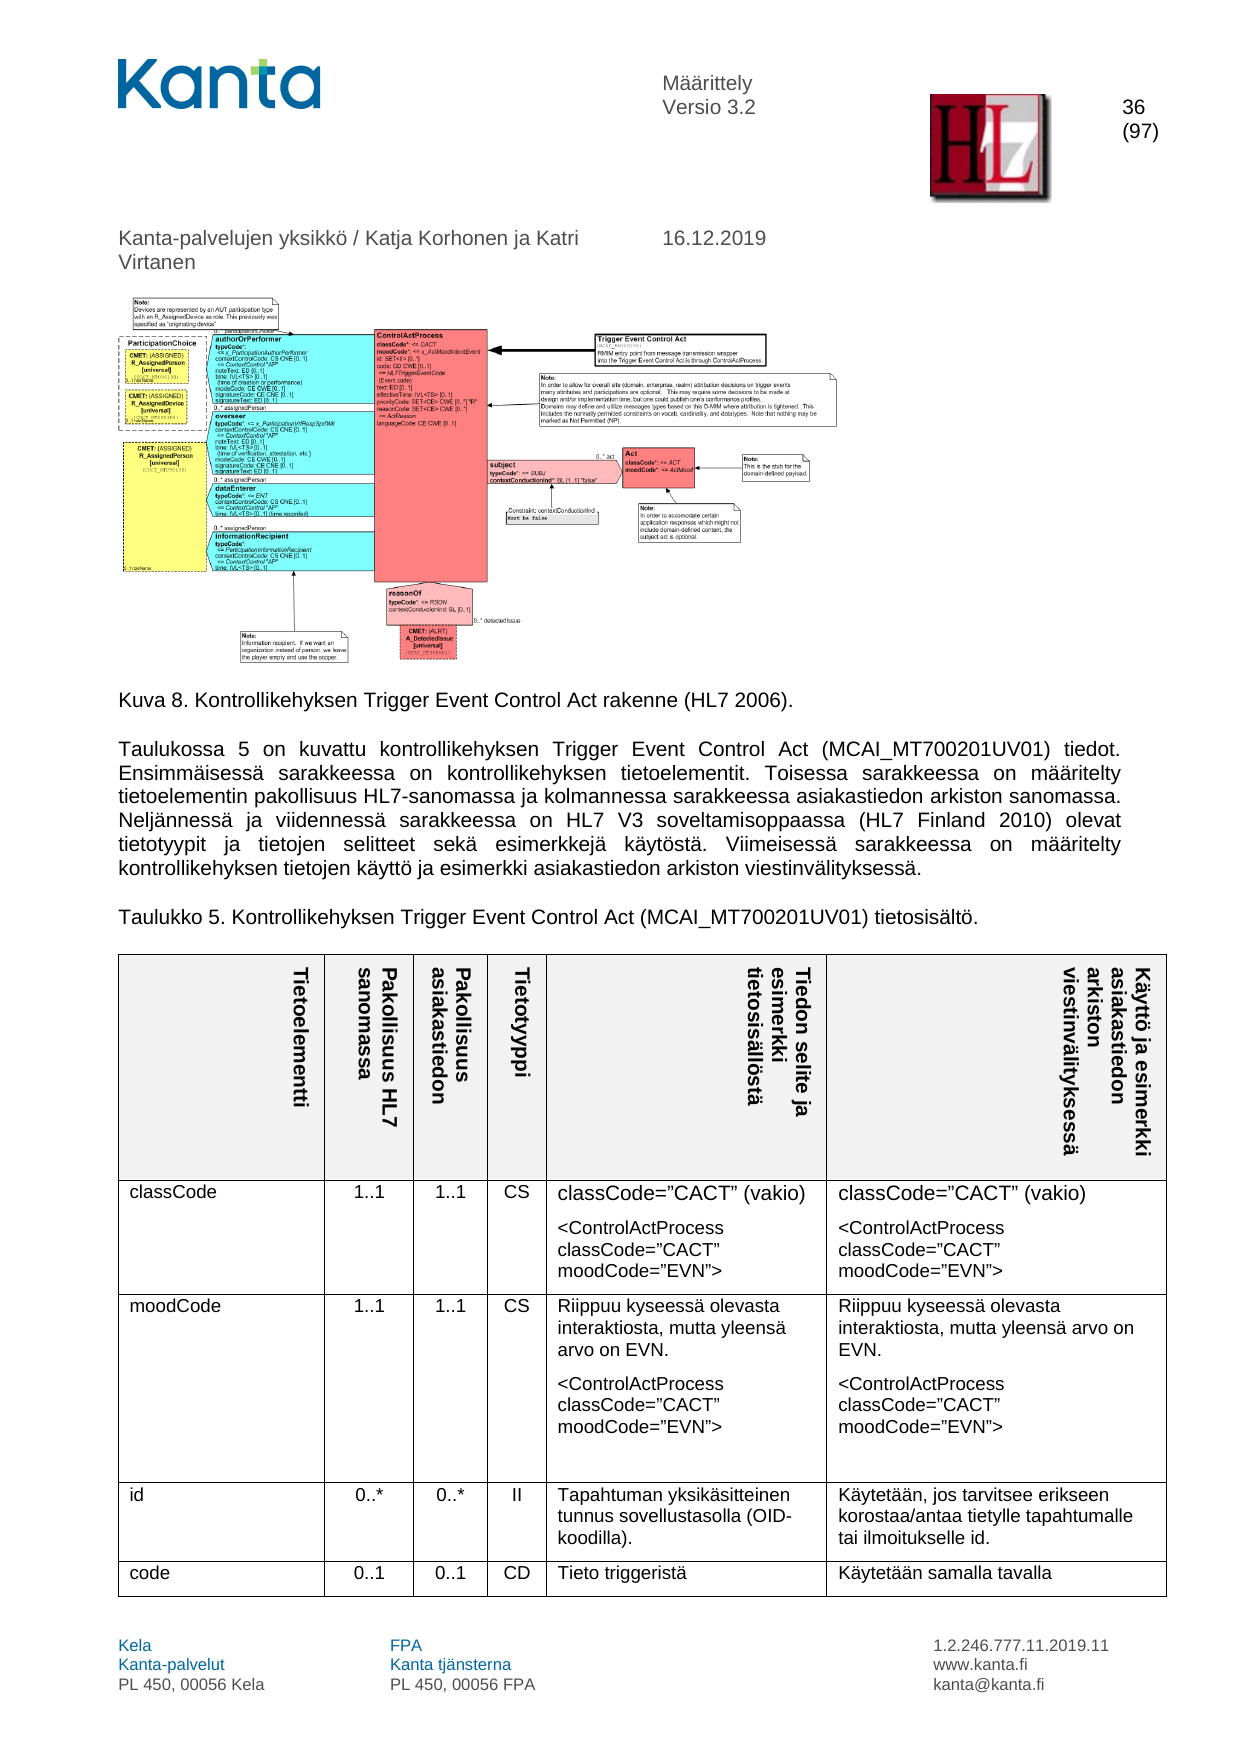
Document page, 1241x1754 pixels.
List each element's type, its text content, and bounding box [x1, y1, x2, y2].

table_header Tietoelementti [119, 955, 324, 1179]
table_cell id [119, 1483, 324, 1561]
table_cell 0..1 [414, 1562, 487, 1596]
table_header Tiedon selite ja esimerkki tietosisällöstä [547, 955, 826, 1179]
picture [930, 94, 1053, 203]
table_cell 1..1 [325, 1181, 413, 1294]
table_cell CD [488, 1562, 546, 1596]
picture [118, 59, 321, 109]
table_cell 0..* [325, 1483, 413, 1561]
text Kuva 8. Kontrollikehyksen Trigger Event Control Act rakenne (HL7 2006). [118, 687, 1122, 711]
table_cell Riippuu kyseessä olevasta interaktiosta, mutta yleensä arvo on EVN. <ControlActProcess classCode=”CACT” moodCode=”EVN”> [547, 1295, 826, 1482]
table_cell CS [488, 1295, 546, 1482]
table_cell II [488, 1483, 546, 1561]
table_cell 0..1 [325, 1562, 413, 1596]
table_cell Riippuu kyseessä olevasta interaktiosta, mutta yleensä arvo on EVN. <ControlActProcess classCode=”CACT” moodCode=”EVN”> [827, 1295, 1166, 1482]
table_cell classCode=”CACT” (vakio) <ControlActProcess classCode=”CACT” moodCode=”EVN”> [547, 1181, 826, 1294]
table_header Käyttö ja esimerkki asiakastiedon arkiston viestinvälityksessä [827, 955, 1166, 1179]
text Taulukossa 5 on kuvattu kontrollikehyksen Trigger Event Control Act (MCAI_MT700201UV01) tiedot. Ensimmäisessä sarakkeessa on kontrollikehyksen tietoelementit. Toisessa sarakkeessa on määritelty tietoelementin pakollisuus HL7-sanomassa ja kolmannessa sarakkeessa asiakastiedon arkiston sanomassa. Neljännessä ja viidennessä sarakkeessa on HL7 V3 soveltamisoppaassa (HL7 Finland 2010) olevat tietotyypit ja tietojen selitteet sekä esimerkkejä käytöstä. Viimeisessä sarakkeessa on määritelty kontrollikehyksen tietojen käyttö ja esimerkki asiakastiedon arkiston viestinvälityksessä. [118, 736, 1122, 880]
table_cell 1..1 [325, 1295, 413, 1482]
table_cell Tapahtuman yksikäsitteinen tunnus sovellustasolla (OID-koodilla). [547, 1483, 826, 1561]
table_cell Tieto triggeristä <code code=”REPC_TE004110“ codeSystem=“2.16.840.1.113883.1.18“/> [547, 1562, 826, 1596]
table_cell Käytetään samalla tavalla <code code=”REPC_TE004110“ codeSystem=“2.16.840.1.113883.1.18“/> [827, 1562, 1166, 1596]
table_cell CS [488, 1181, 546, 1294]
table_cell moodCode [119, 1295, 324, 1482]
table_cell 0..* [414, 1483, 487, 1561]
table_cell 1..1 [414, 1181, 487, 1294]
table_cell classCode [119, 1181, 324, 1294]
table_cell classCode=”CACT” (vakio) <ControlActProcess classCode=”CACT” moodCode=”EVN”> [827, 1181, 1166, 1294]
table_header Pakollisuus HL7 sanomassa [325, 955, 413, 1179]
text Taulukko 5. Kontrollikehyksen Trigger Event Control Act (MCAI_MT700201UV01) tietosisältö. [118, 905, 1122, 929]
table_header Tietotyyppi [488, 955, 546, 1179]
picture [118, 297, 837, 663]
table_cell 1..1 [414, 1295, 487, 1482]
table_header Pakollisuus asiakastiedon arkistossa [414, 955, 487, 1179]
table_cell Käytetään, jos tarvitsee erikseen korostaa/antaa tietylle tapahtumalle tai ilmoitukselle id. [827, 1483, 1166, 1561]
table_cell code [119, 1562, 324, 1596]
